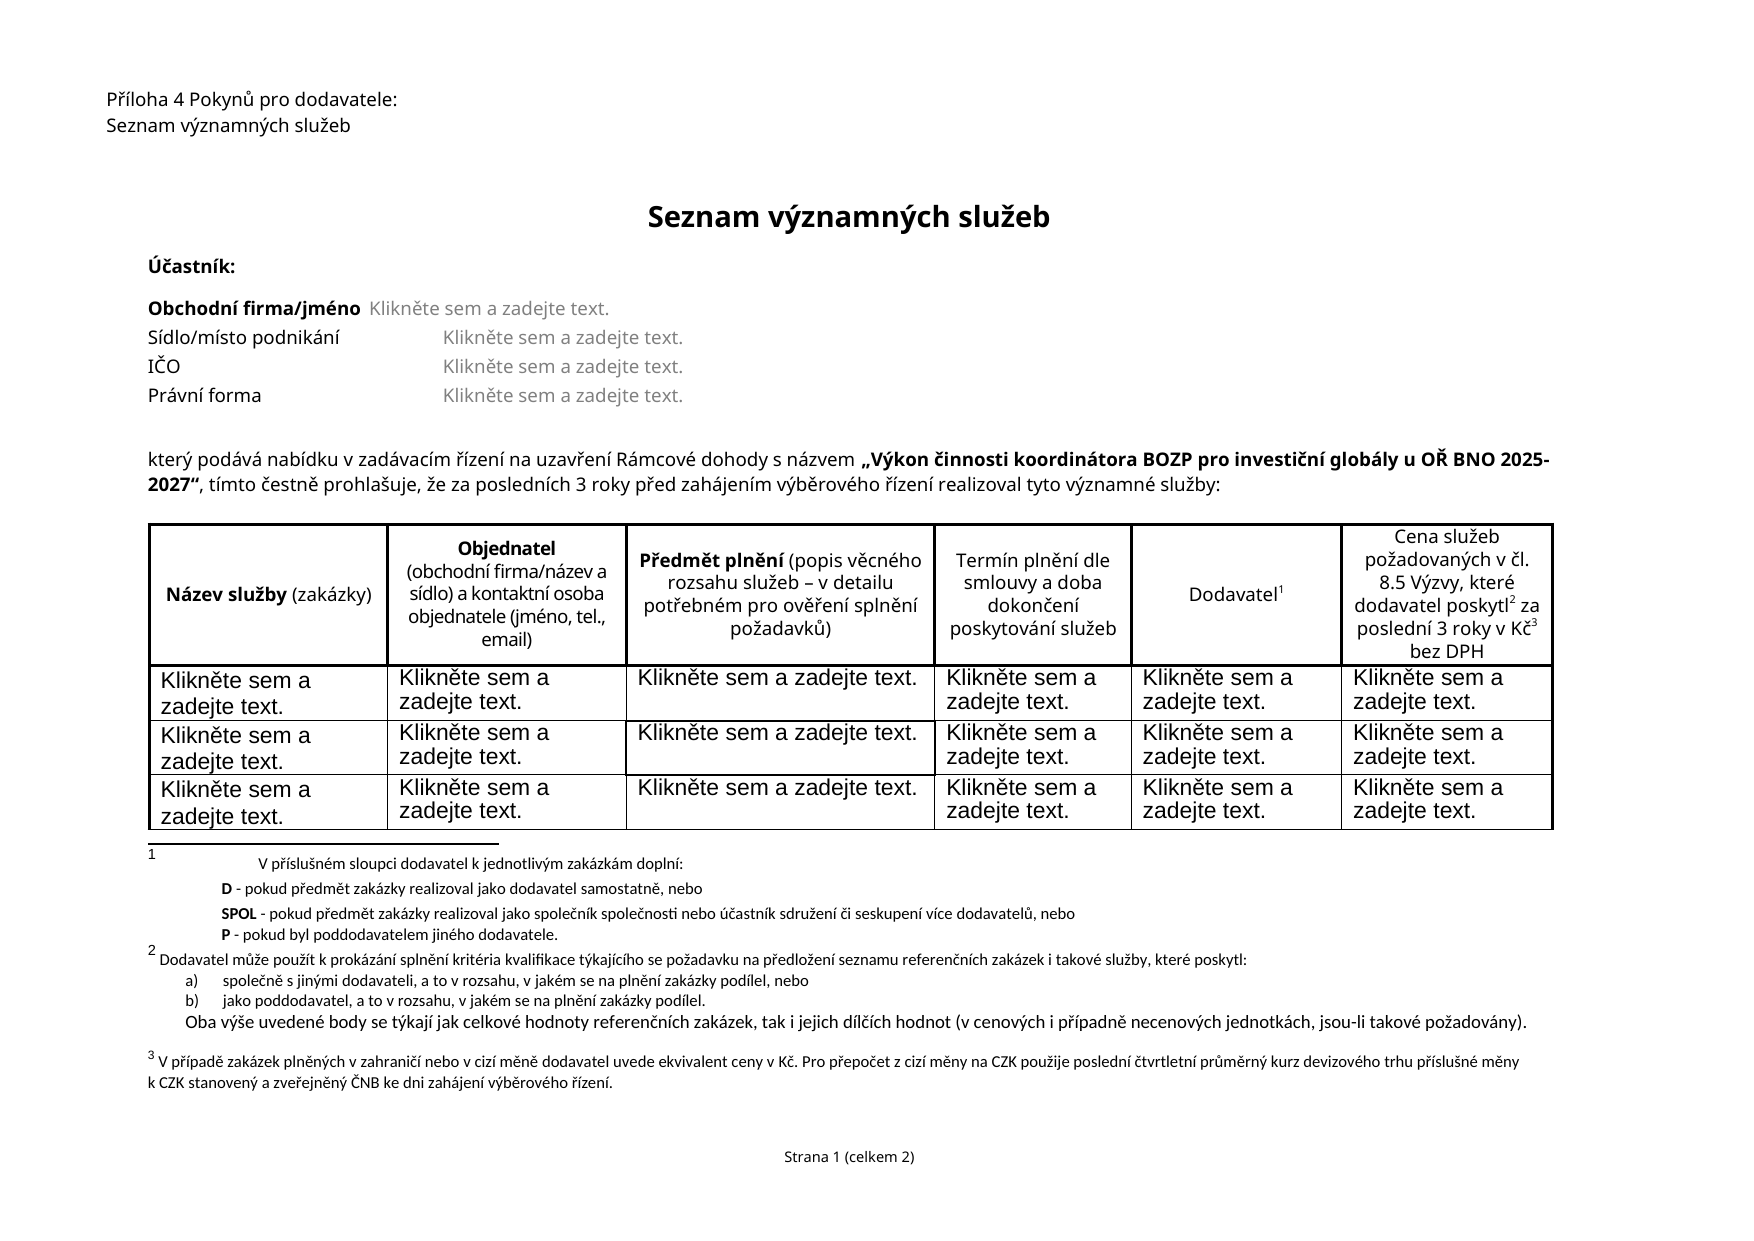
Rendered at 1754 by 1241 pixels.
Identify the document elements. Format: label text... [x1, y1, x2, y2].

table_header Název služby (zakázky) [151, 526, 386, 664]
text IČO [148, 350, 1551, 379]
table_header Cena služeb požadovaných v čl. 8.5 Výzvy, které dodavatel poskytl za poslední 3 roky v Kč bez DPH [1343, 526, 1551, 664]
table_header Termín plnění dle smlouvy a doba dokončení poskytování služeb [936, 526, 1130, 664]
text Účastník: [148, 249, 1551, 279]
title Seznam významných služeb [148, 196, 1551, 236]
text Právní forma [148, 379, 1551, 408]
table_header Objednatel (obchodní firma/název a sídlo) a kontaktní osoba objednatele (jméno, tel., email) [389, 526, 625, 664]
table_header Dodavatel [1133, 526, 1340, 664]
table_header Předmět plnění (popis věcného rozsahu služeb – v detailu potřebném pro ověření splnění požadavků) [628, 526, 933, 664]
text Sídlo/místo podnikání [148, 321, 1551, 350]
text který podává nabídku v zadávacím řízení na uzavření Rámcové dohody s názvem „Výkon činnosti koordinátora BOZP pro investiční globály u OŘ BNO 2025-2027“, tímto čestně prohlašuje, že za posledních 3 roky před zahájením výběrového řízení realizoval tyto významné služby: [148, 446, 1551, 497]
text Obchodní firma/jméno [148, 292, 1551, 321]
